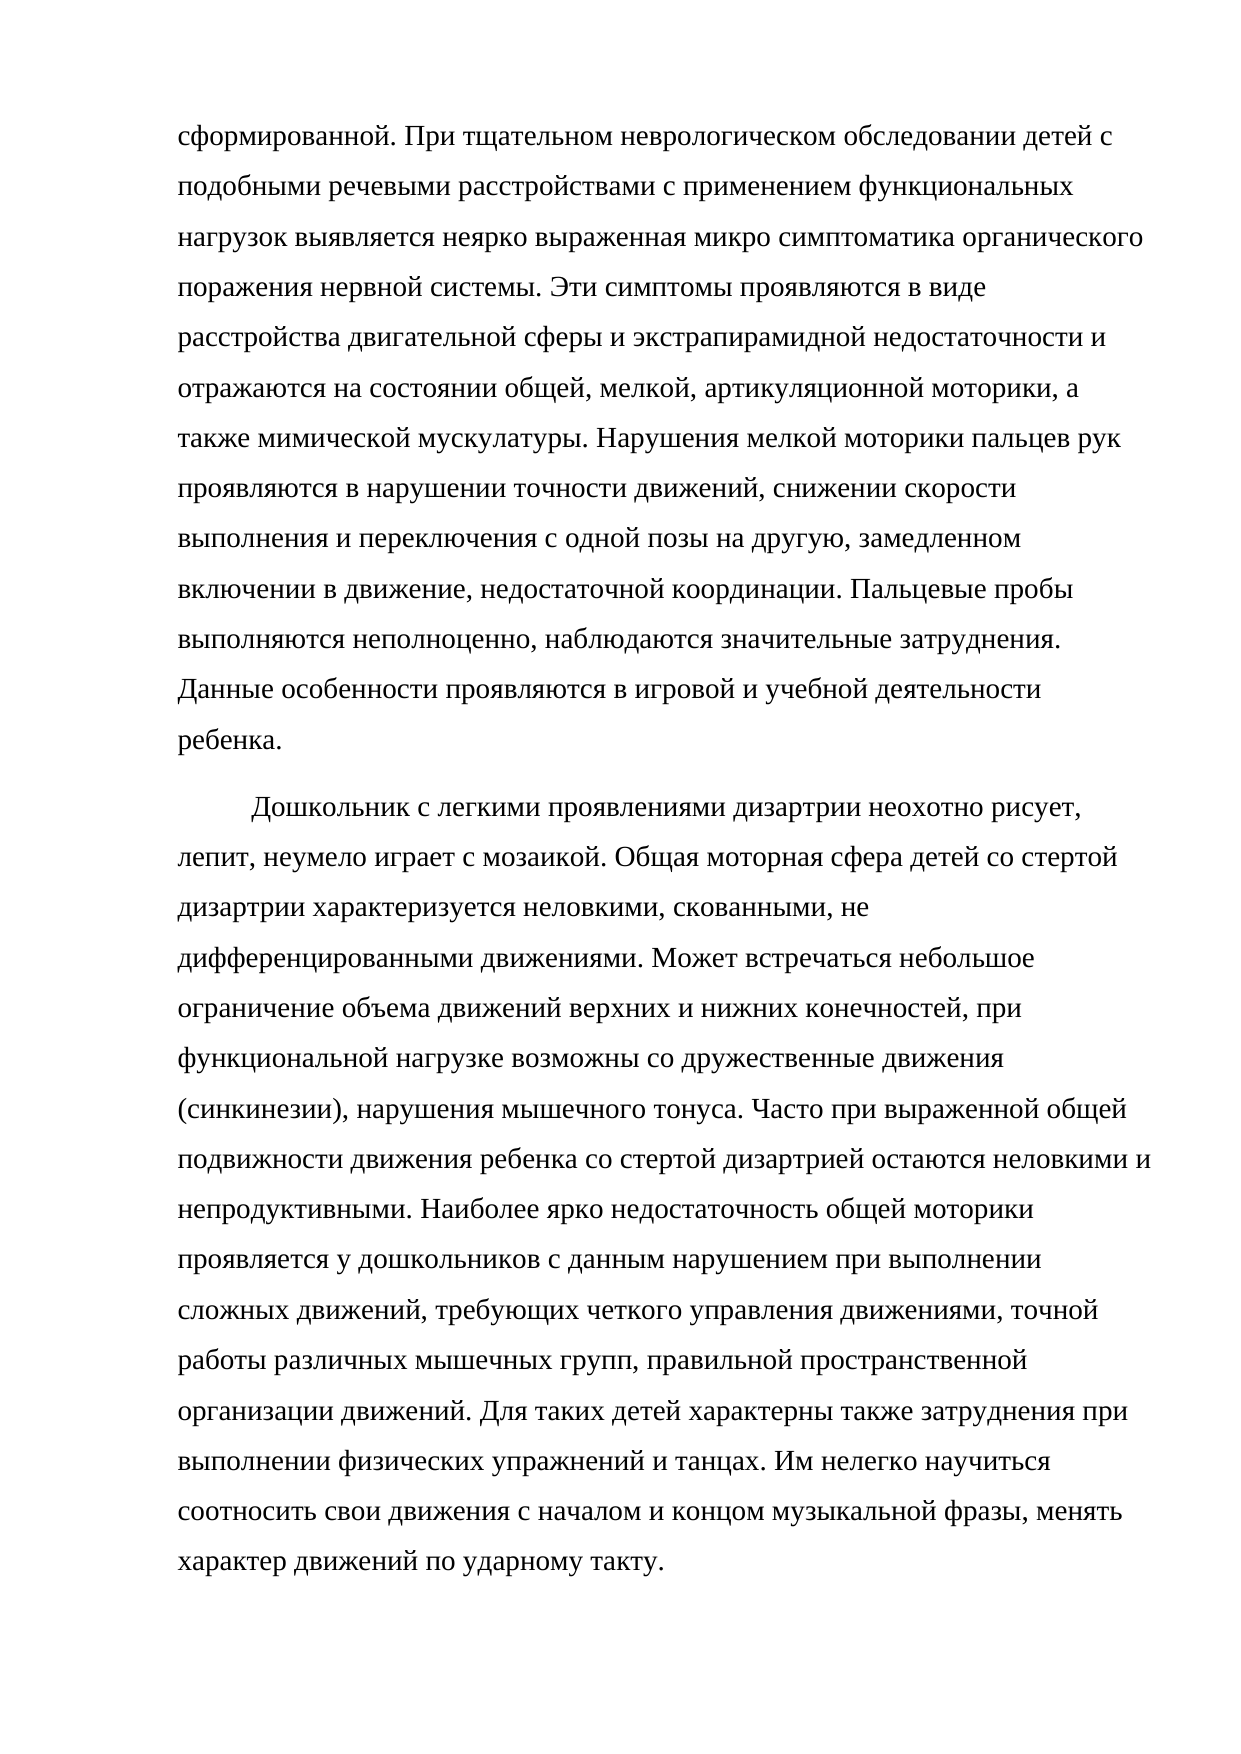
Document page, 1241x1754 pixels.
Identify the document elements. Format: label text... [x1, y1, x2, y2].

text Дошкольник с легкими проявлениями дизартрии неохотно рисует, лепит, неумело играет с мозаикой. Общая моторная сфера детей со стертой дизартрии характеризуется неловкими, скованными, не дифференцированными движениями. Может встречаться небольшое ограничение объема движений верхних и нижних конечностей, при функциональной нагрузке возможны со дружественные движения (синкинезии), нарушения мышечного тонуса. Часто при выраженной общей подвижности движения ребенка со стертой дизартрией остаются неловкими и непродуктивными. Наиболее ярко недостаточность общей моторики проявляется у дошкольников с данным нарушением при выполнении сложных движений, требующих четкого управления движениями, точной работы различных мышечных групп, правильной пространственной организации движений. Для таких детей характерны также затруднения при выполнении физических упражнений и танцах. Им нелегко научиться соотносить свои движения с началом и концом музыкальной фразы, менять характер движений по ударному такту. [177, 789, 1152, 1577]
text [177, 118, 1152, 755]
